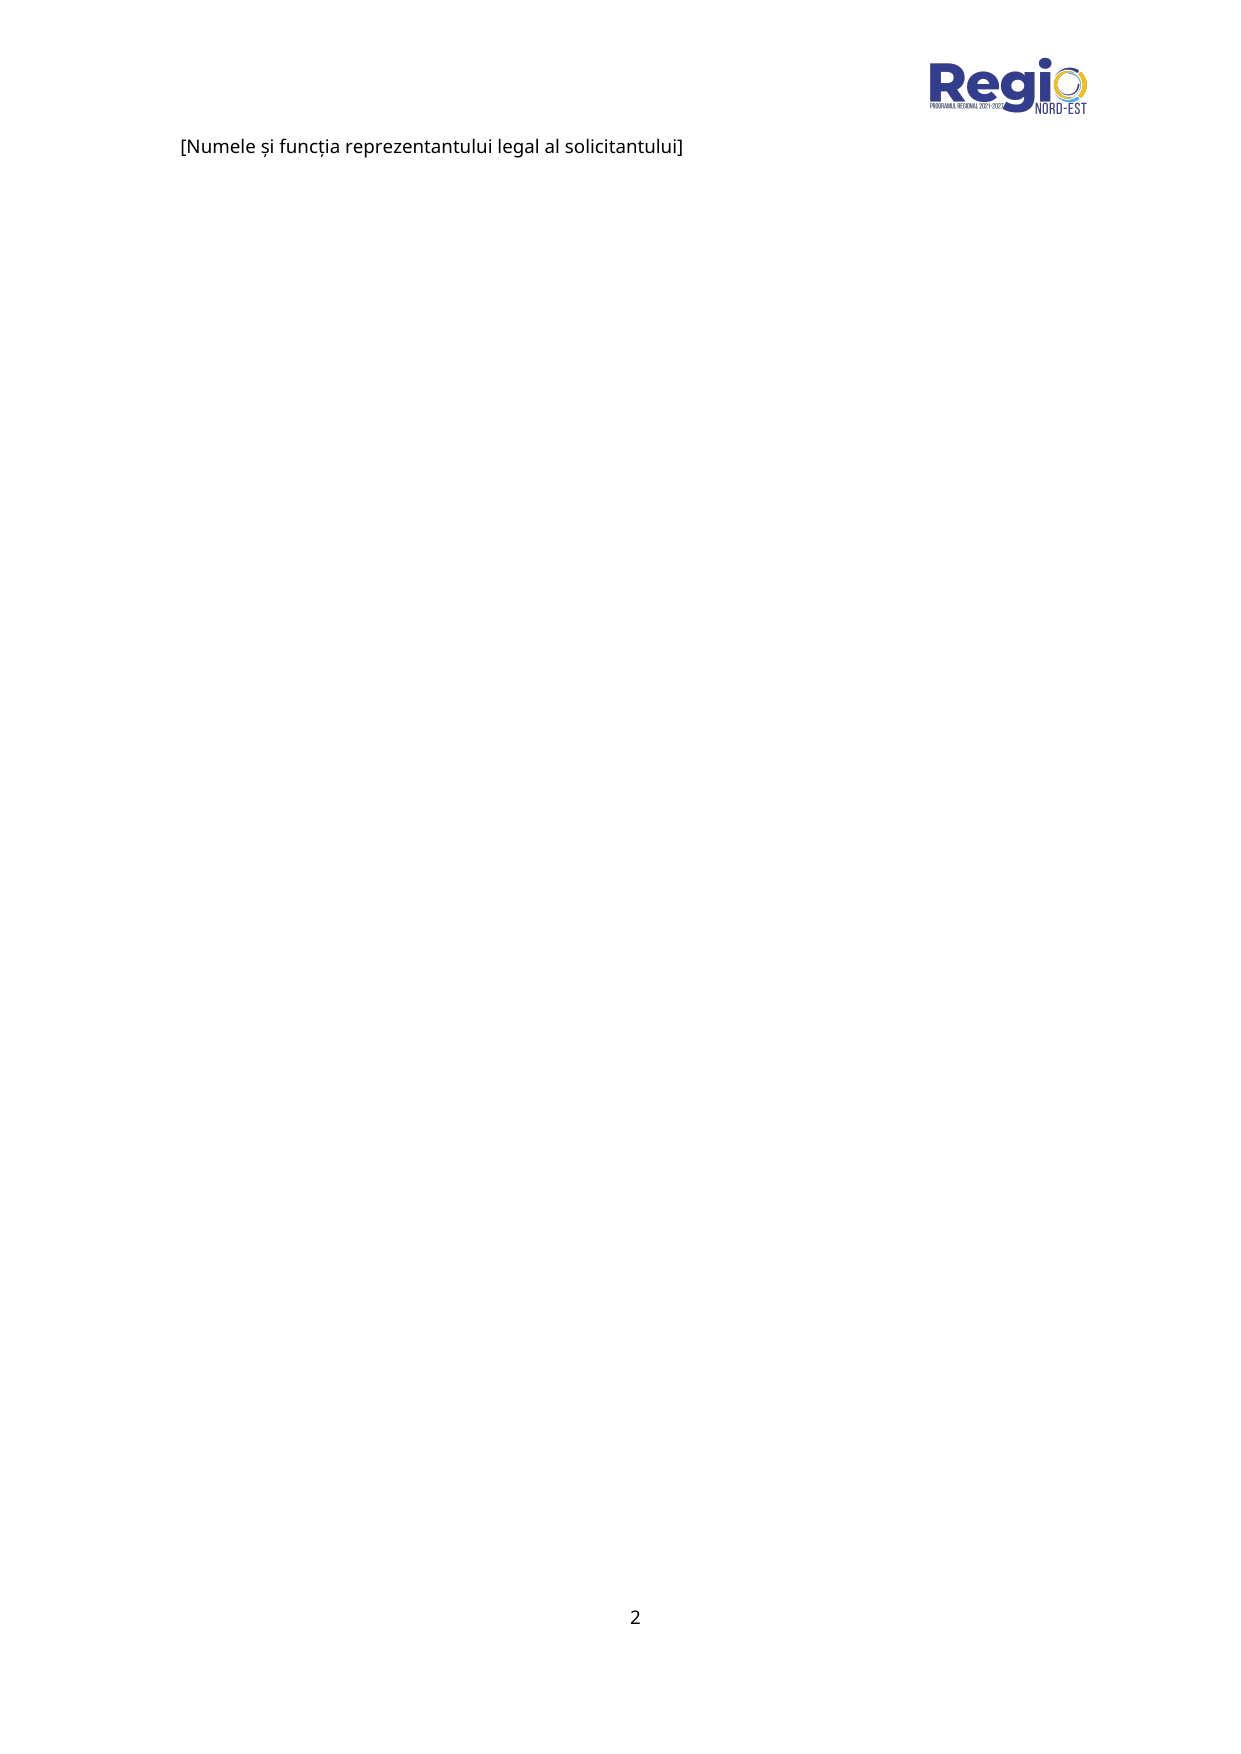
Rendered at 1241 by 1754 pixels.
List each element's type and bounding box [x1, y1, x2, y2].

picture [927, 54, 1091, 118]
